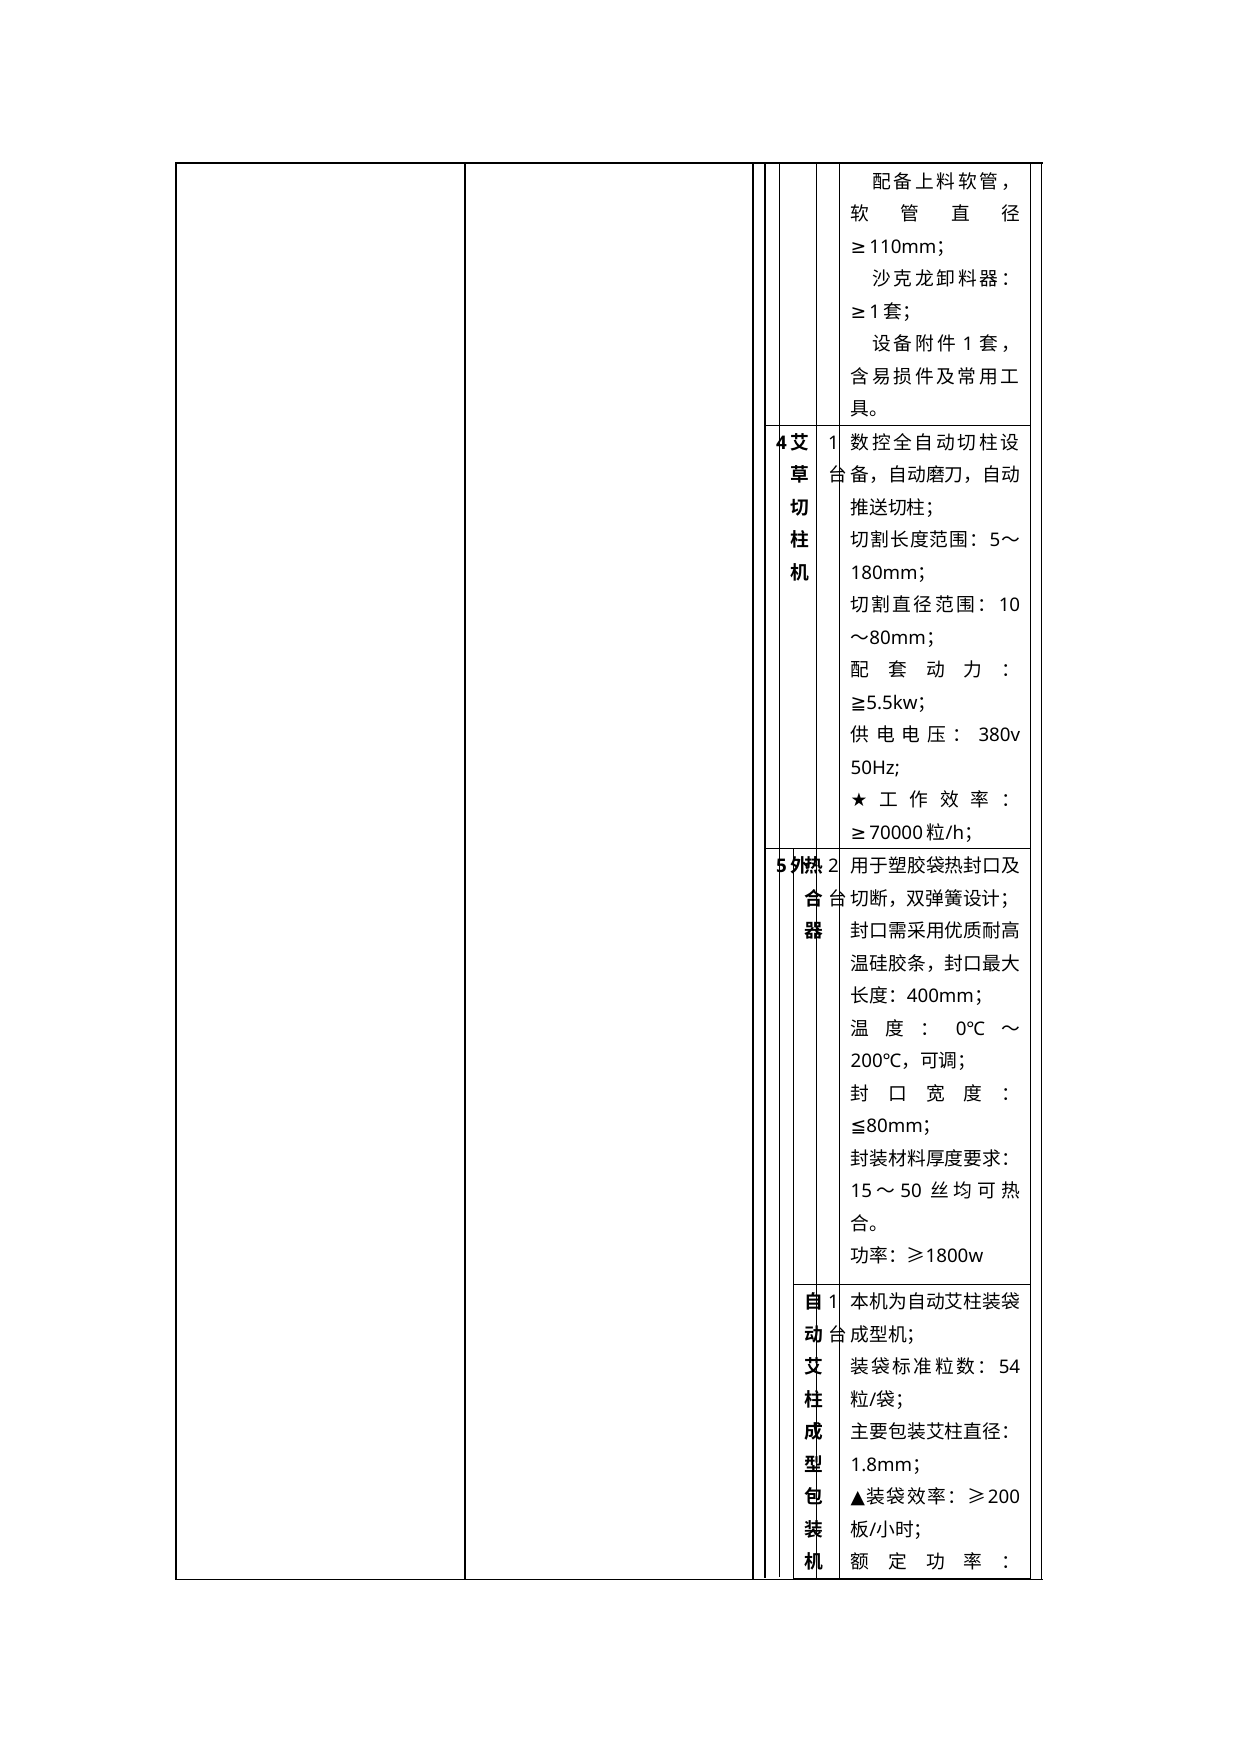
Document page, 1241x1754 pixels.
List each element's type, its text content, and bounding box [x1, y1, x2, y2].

table_cell [817, 164, 839, 425]
table_cell [794, 1285, 816, 1578]
table_cell 1 [177, 164, 464, 1579]
table_cell [817, 849, 839, 1284]
table_cell [840, 426, 1030, 848]
table_cell [780, 426, 816, 848]
table_cell [840, 849, 1030, 1284]
table_cell [754, 164, 793, 1579]
table_cell [817, 426, 839, 848]
table_cell [840, 164, 1030, 425]
table_cell [1031, 164, 1041, 1579]
table_cell [794, 849, 816, 1284]
table_cell [466, 164, 752, 1579]
table_cell [817, 1285, 839, 1578]
table_cell [780, 164, 816, 425]
table_cell [840, 1285, 1030, 1578]
